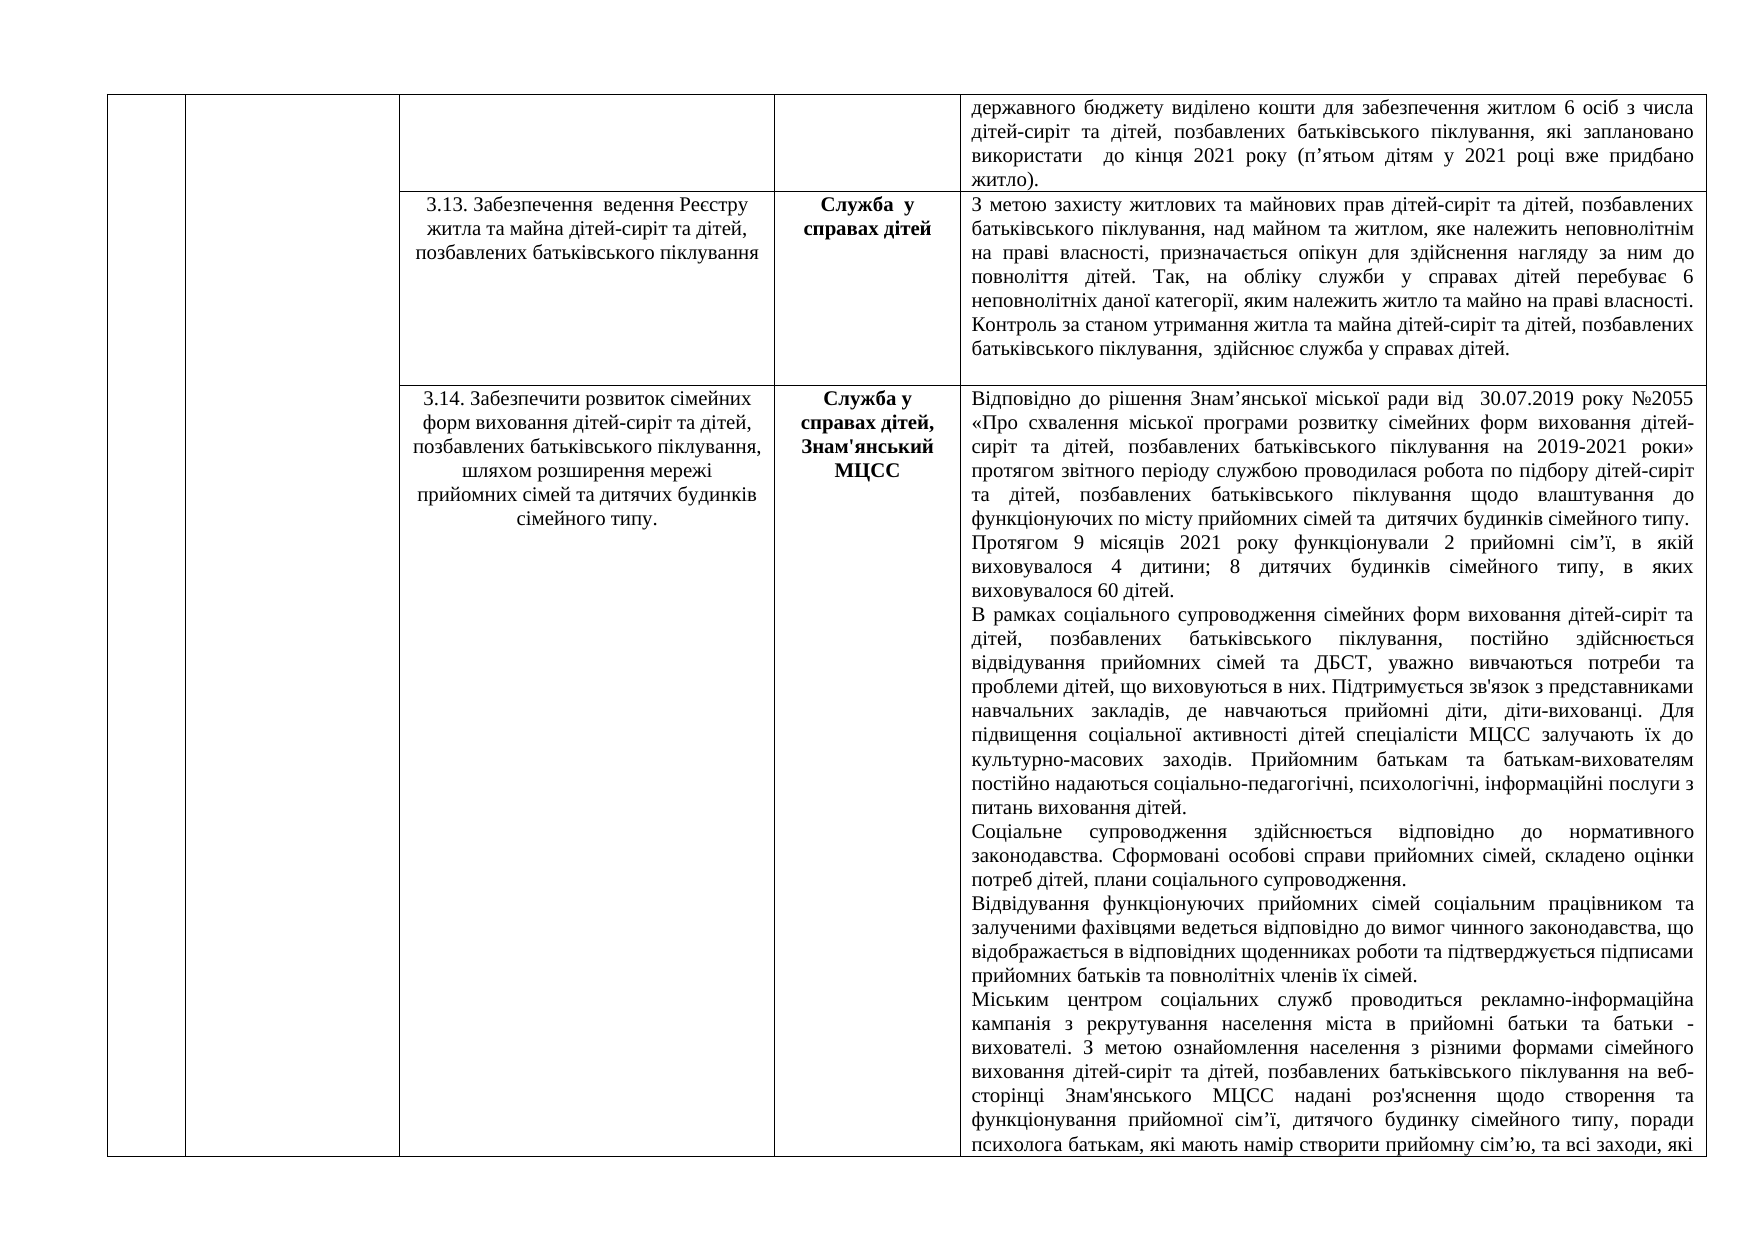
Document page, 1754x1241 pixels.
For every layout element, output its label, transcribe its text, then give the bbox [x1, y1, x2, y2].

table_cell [400, 386, 774, 1156]
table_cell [400, 95, 774, 191]
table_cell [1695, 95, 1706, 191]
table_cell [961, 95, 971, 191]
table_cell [775, 386, 960, 1156]
table_cell З метою захисту житлових та майнових прав дітей-сиріт та дітей, позбавлених батьківського піклування, над майном та житлом, яке належить неповнолітнім на праві власності, призначається опікун для здійснення нагляду за ним до повноліття дітей. Так, на обліку служби у справах дітей перебуває 6 неповнолітніх даної категорії, яким належить житло та майно на праві власності. Контроль за станом утримання житла та майна дітей-сиріт та дітей, позбавлених батьківського піклування, здійснює служба у справах дітей. [961, 192, 1706, 384]
table_cell Служба у справах дітей [775, 192, 960, 384]
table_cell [775, 95, 960, 191]
table_cell 3.13. Забезпечення ведення Реєстру житла та майна дітей-сиріт та дітей, позбавлених батьківського піклування [400, 192, 774, 384]
